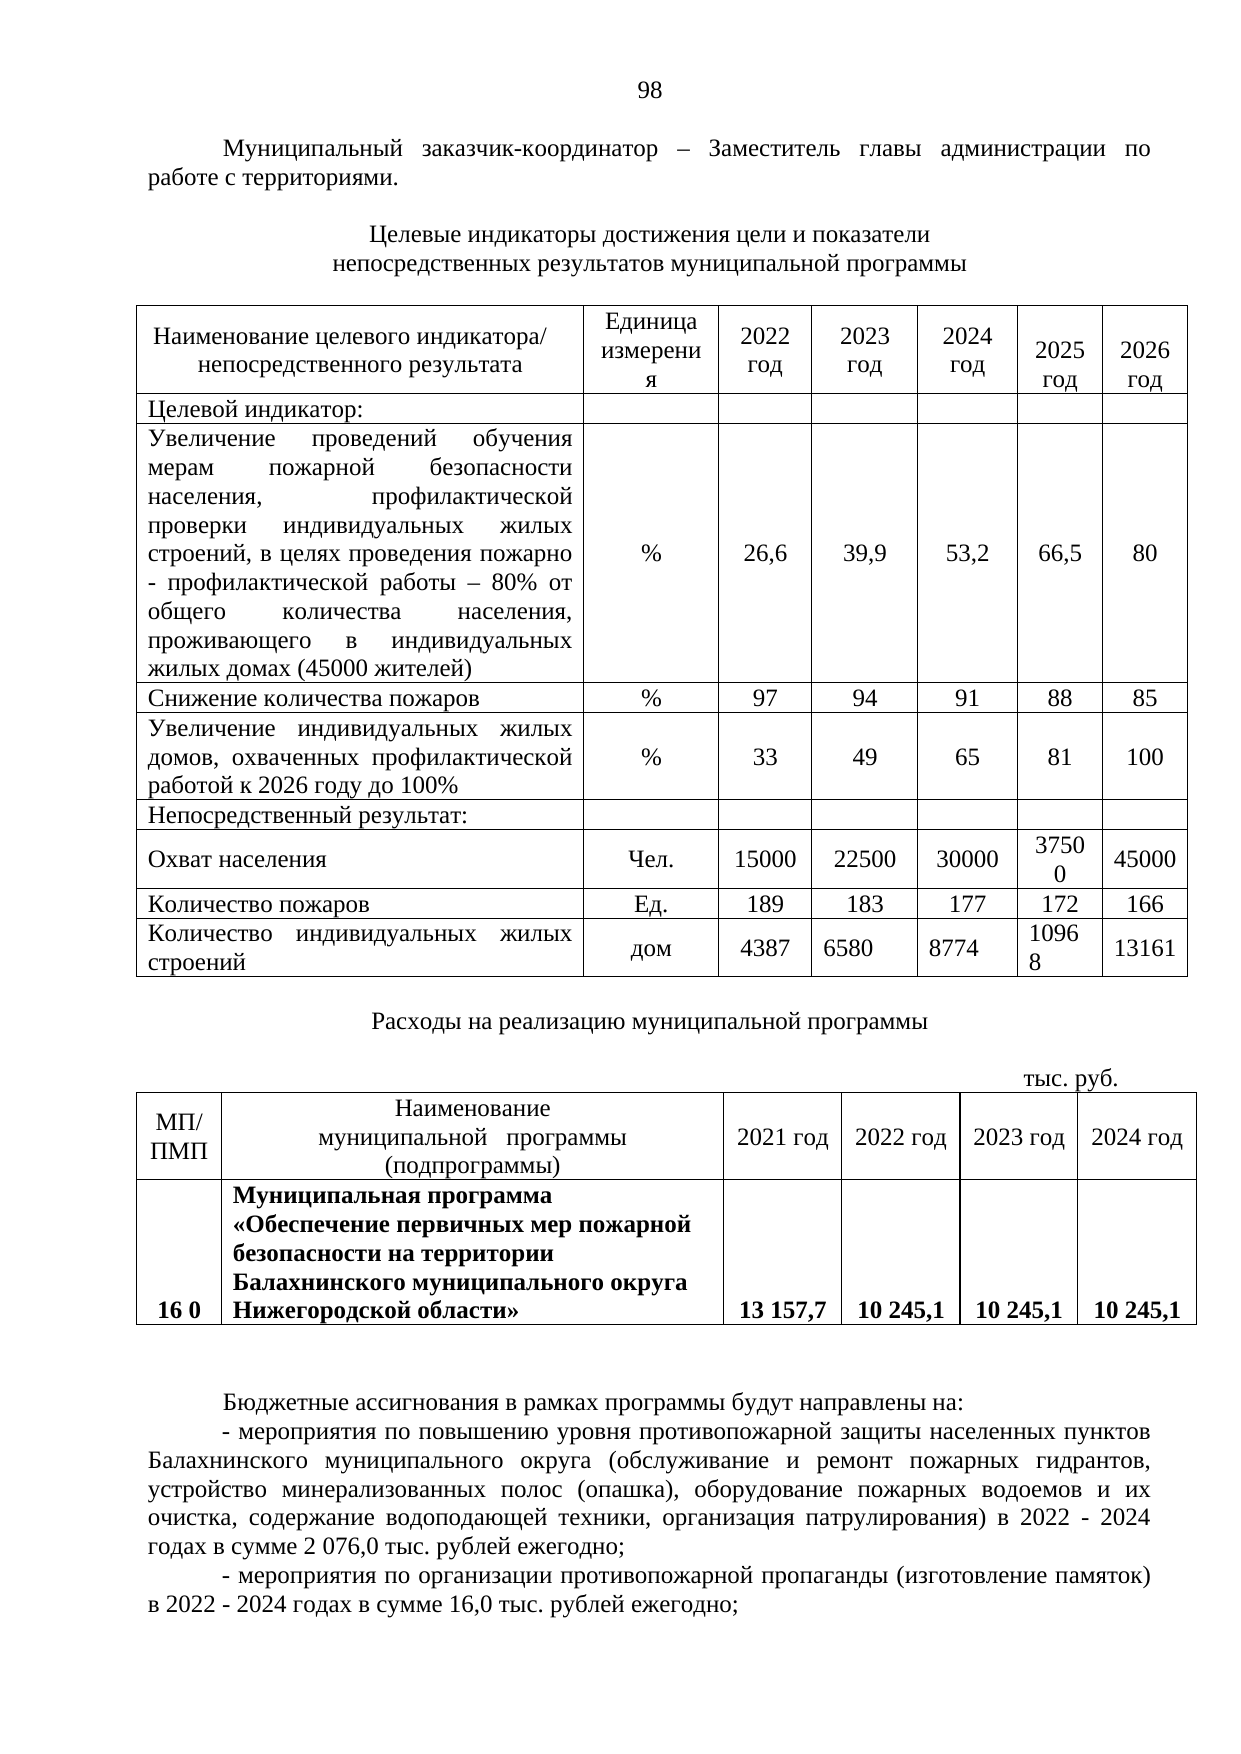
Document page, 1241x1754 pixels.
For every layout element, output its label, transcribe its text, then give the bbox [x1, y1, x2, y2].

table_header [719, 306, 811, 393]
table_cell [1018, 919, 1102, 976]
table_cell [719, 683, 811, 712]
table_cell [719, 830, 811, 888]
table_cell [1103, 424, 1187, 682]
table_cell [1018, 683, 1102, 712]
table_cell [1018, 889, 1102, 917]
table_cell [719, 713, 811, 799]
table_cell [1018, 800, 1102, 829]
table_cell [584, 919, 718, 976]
text Целевые индикаторы достижения цели и показатели [148, 219, 1152, 248]
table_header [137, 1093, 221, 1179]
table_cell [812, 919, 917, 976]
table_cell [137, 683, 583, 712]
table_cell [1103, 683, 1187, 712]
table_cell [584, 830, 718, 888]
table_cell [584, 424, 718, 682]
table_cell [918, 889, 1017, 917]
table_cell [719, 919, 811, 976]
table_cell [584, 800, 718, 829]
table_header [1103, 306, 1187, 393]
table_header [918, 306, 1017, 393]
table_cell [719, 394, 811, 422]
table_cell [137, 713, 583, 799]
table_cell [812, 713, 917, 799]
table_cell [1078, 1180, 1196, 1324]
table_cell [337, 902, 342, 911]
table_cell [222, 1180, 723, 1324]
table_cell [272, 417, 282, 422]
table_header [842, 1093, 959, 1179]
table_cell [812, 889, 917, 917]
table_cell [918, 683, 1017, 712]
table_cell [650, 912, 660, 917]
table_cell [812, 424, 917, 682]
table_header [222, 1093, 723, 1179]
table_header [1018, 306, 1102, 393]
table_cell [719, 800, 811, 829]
text Расходы на реализацию муниципальной программы [148, 1006, 1152, 1034]
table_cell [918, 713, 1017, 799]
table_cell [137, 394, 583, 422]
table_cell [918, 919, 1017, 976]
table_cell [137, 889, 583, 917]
list - мероприятия по повышению уровня противопожарной защиты населенных пунктов Балахнинского муниципального округа (обслуживание и ремонт пожарных гидрантов, устройство минерализованных полос (опашка), оборудование пожарных водоемов и их очистка, содержание водоподающей техники, организация патрулирования) в 2022 - 2024 годах в сумме 2 076,0 тыс. рублей ежегодно; [148, 1416, 1152, 1560]
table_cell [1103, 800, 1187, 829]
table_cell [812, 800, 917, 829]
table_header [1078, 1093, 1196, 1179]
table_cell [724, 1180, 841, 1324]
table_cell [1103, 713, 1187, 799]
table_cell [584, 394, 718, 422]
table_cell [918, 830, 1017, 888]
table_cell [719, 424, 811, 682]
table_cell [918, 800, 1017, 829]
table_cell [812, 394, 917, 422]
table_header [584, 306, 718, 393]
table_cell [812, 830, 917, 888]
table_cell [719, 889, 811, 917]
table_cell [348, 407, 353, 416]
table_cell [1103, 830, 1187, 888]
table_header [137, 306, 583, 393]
text - мероприятия по организации противопожарной пропаганды (изготовление памяток) в 2022 - 2024 годах в сумме 16,0 тыс. рублей ежегодно; [148, 1560, 1152, 1617]
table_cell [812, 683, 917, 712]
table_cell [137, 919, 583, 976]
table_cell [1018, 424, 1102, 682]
text Муниципальный заказчик-координатор – Заместитель главы администрации по работе с территориями. [148, 133, 1152, 190]
text непосредственных результатов муниципальной программы [148, 248, 1152, 277]
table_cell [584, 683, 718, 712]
text тыс. руб. [148, 1063, 1152, 1092]
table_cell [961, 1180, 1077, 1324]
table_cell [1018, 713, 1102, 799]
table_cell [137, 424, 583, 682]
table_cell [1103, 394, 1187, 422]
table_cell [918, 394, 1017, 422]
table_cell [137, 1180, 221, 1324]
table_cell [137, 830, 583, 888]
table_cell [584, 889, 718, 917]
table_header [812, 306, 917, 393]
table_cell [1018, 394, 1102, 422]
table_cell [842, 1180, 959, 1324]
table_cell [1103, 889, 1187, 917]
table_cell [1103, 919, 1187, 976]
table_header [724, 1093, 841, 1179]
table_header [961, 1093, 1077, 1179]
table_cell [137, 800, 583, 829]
text Бюджетные ассигнования в рамках программы будут направлены на: [148, 1387, 1152, 1416]
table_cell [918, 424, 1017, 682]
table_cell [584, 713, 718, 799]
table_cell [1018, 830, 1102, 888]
